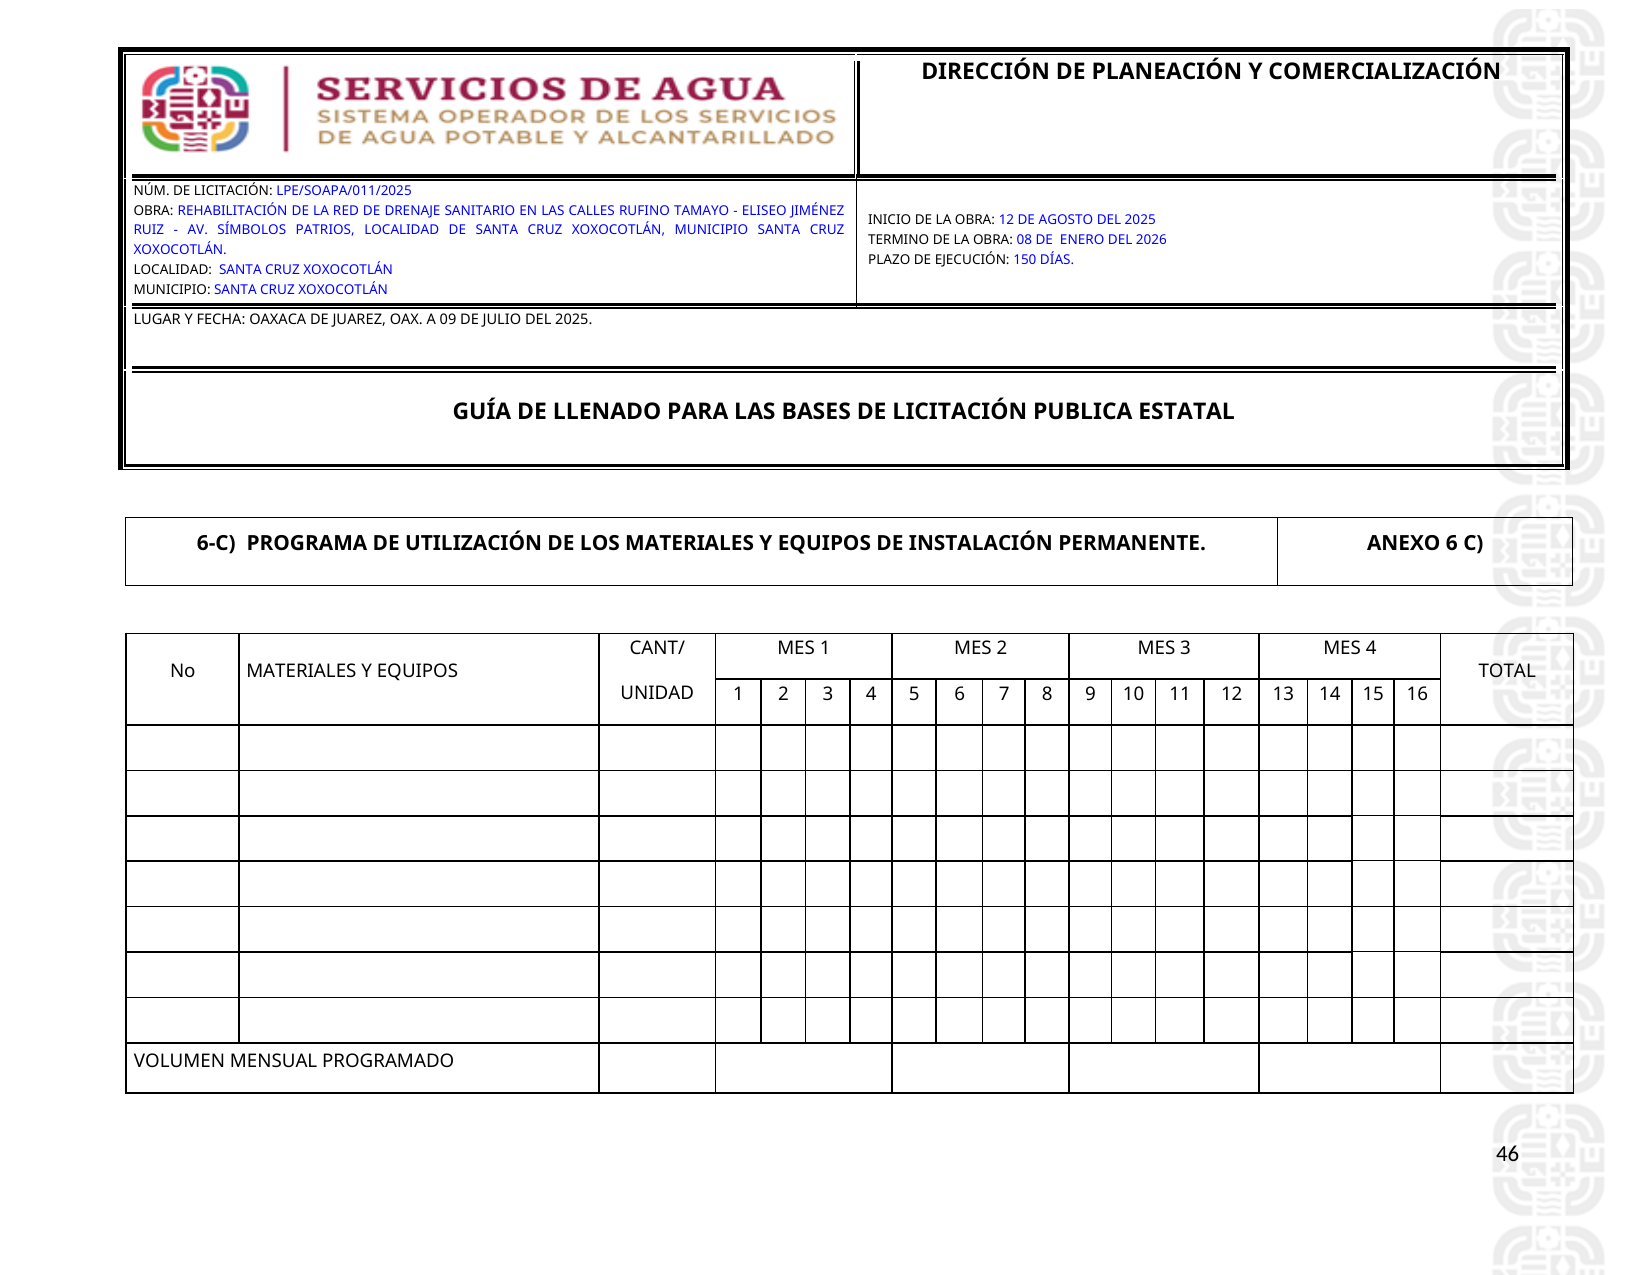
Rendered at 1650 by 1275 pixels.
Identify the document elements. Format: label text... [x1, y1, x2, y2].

table_cell [1070, 1044, 1258, 1092]
table_cell [1205, 817, 1258, 860]
table_cell [1026, 726, 1068, 769]
table_cell [762, 771, 805, 815]
table_cell [1026, 771, 1068, 815]
table_cell [1112, 953, 1155, 997]
table_cell [1441, 726, 1573, 769]
table_cell [893, 726, 935, 769]
table_cell [1395, 907, 1440, 951]
table_cell [1070, 907, 1111, 951]
table_cell [716, 907, 760, 951]
table_cell 8 [1026, 680, 1068, 724]
table_cell [1308, 771, 1351, 815]
table_cell [1260, 817, 1307, 860]
table_cell [937, 726, 982, 769]
table_cell [716, 817, 760, 860]
table_cell 1 [716, 680, 760, 724]
table_cell [127, 862, 238, 906]
table_cell [1156, 907, 1203, 951]
table_header ANEXO 6 C) [1278, 518, 1572, 585]
table_cell [716, 726, 760, 769]
table_cell 4 [851, 680, 891, 724]
table_cell [716, 771, 760, 815]
table_cell 2 [762, 680, 805, 724]
table_cell [600, 953, 715, 997]
table_cell [127, 771, 238, 815]
table_cell [983, 862, 1024, 906]
table_cell [1308, 726, 1351, 769]
table_cell [1353, 816, 1393, 860]
table_header No [127, 634, 238, 724]
table_cell [762, 862, 805, 906]
table_cell [1308, 862, 1351, 906]
table_cell [1112, 998, 1155, 1042]
table_cell [937, 953, 982, 997]
table_cell [1441, 953, 1573, 997]
table_cell 6 [937, 680, 982, 724]
table_cell [1156, 998, 1203, 1042]
table_cell [851, 726, 891, 769]
table_cell [937, 907, 982, 951]
table_cell [1308, 907, 1351, 951]
table_header MES 1 [716, 634, 891, 678]
table_cell [851, 953, 891, 997]
table_cell 3 [806, 680, 849, 724]
table_cell [1395, 998, 1440, 1042]
table_cell [1156, 726, 1203, 769]
table_cell [1156, 817, 1203, 860]
table_cell [806, 953, 849, 997]
table_cell [1070, 862, 1111, 906]
table_cell [1026, 998, 1068, 1042]
table_cell [762, 907, 805, 951]
table_cell [983, 953, 1024, 997]
table_cell [1395, 952, 1440, 997]
table_cell [1441, 1044, 1573, 1092]
table_cell [716, 862, 760, 906]
table_cell [983, 817, 1024, 860]
table_cell [127, 907, 238, 951]
table_cell [1112, 862, 1155, 906]
table_cell [1260, 953, 1307, 997]
table_cell 10 [1112, 680, 1155, 724]
table_cell [600, 862, 715, 906]
table_cell [600, 817, 715, 860]
table_cell [983, 771, 1024, 815]
table_cell [983, 726, 1024, 769]
table_cell [716, 953, 760, 997]
table_cell [1026, 862, 1068, 906]
table_cell [1026, 907, 1068, 951]
table_cell [1353, 726, 1393, 769]
table_cell [240, 817, 598, 860]
table_cell 11 [1156, 680, 1203, 724]
table_cell [851, 771, 891, 815]
picture [1477, 9, 1608, 1275]
table_header MES 3 [1070, 634, 1258, 678]
table_cell [127, 953, 238, 997]
table_cell [127, 817, 238, 860]
table_cell VOLUMEN MENSUAL PROGRAMADO [127, 1044, 598, 1092]
table_cell [893, 1044, 1068, 1092]
table_cell [806, 771, 849, 815]
table_cell [1395, 771, 1440, 815]
table_cell [1260, 862, 1307, 906]
picture [137, 56, 845, 167]
table_cell [1070, 726, 1111, 769]
table_cell [851, 907, 891, 951]
table_cell [937, 998, 982, 1042]
table_header CANT/ UNIDAD [600, 634, 715, 724]
table_cell [600, 726, 715, 769]
table_cell [1205, 862, 1258, 906]
table_cell [1353, 907, 1393, 951]
table_cell [1156, 953, 1203, 997]
table_cell [1026, 953, 1068, 997]
table_cell [762, 998, 805, 1042]
table_cell [762, 953, 805, 997]
table_cell 5 [893, 680, 935, 724]
table_cell [1205, 998, 1258, 1042]
table_cell 9 [1070, 680, 1111, 724]
table_cell [240, 998, 598, 1042]
table_cell [1112, 771, 1155, 815]
table_cell [1441, 907, 1573, 951]
picture [1477, 52, 1565, 469]
table_cell 7 [983, 680, 1024, 724]
table_cell [1353, 861, 1393, 906]
table_cell [1353, 952, 1393, 997]
table_cell [240, 726, 598, 769]
table_cell [851, 817, 891, 860]
table_cell [1112, 907, 1155, 951]
table_header MES 4 [1260, 634, 1440, 678]
table_cell [1026, 817, 1068, 860]
table_cell [1395, 816, 1440, 860]
table_cell [1395, 726, 1440, 769]
table_cell [893, 817, 935, 860]
table_cell [1308, 998, 1351, 1042]
table_header MES 2 [893, 634, 1068, 678]
table_cell [1260, 907, 1307, 951]
table_cell [1260, 998, 1307, 1042]
table_cell [1353, 998, 1393, 1042]
table_cell [1205, 907, 1258, 951]
table_cell [983, 907, 1024, 951]
table_header MATERIALES Y EQUIPOS [240, 634, 598, 724]
table_cell [600, 1044, 715, 1092]
table_cell [806, 862, 849, 906]
table_cell [1112, 817, 1155, 860]
table_cell 14 [1308, 680, 1351, 724]
table_cell [1441, 998, 1573, 1042]
table_cell [240, 862, 598, 906]
table_cell [1112, 726, 1155, 769]
table_cell [806, 907, 849, 951]
table_cell [893, 862, 935, 906]
table_cell [851, 998, 891, 1042]
table_cell [600, 907, 715, 951]
table_cell [762, 726, 805, 769]
table_cell [1441, 771, 1573, 815]
table_cell [1353, 771, 1393, 815]
table_cell [1205, 771, 1258, 815]
table_cell [240, 907, 598, 951]
table_cell [806, 817, 849, 860]
table_header TOTAL [1441, 634, 1573, 724]
table_cell [851, 862, 891, 906]
table_cell [983, 998, 1024, 1042]
table_cell [1260, 1044, 1440, 1092]
table_cell [1205, 953, 1258, 997]
table_cell [937, 817, 982, 860]
table_cell [762, 817, 805, 860]
table_cell [806, 726, 849, 769]
table_cell [1070, 771, 1111, 815]
table_cell [600, 771, 715, 815]
table_cell [806, 998, 849, 1042]
table_header 6-C) PROGRAMA DE UTILIZACIÓN DE LOS MATERIALES Y EQUIPOS DE INSTALACIÓN PERMANENTE. [126, 518, 1277, 585]
table_cell [893, 953, 935, 997]
table_cell [937, 771, 982, 815]
table_cell [1308, 817, 1351, 860]
table_cell 13 [1260, 680, 1307, 724]
table_cell [1205, 726, 1258, 769]
table_cell [716, 1044, 891, 1092]
table_cell [893, 907, 935, 951]
table_cell [1308, 953, 1351, 997]
table_cell [1156, 862, 1203, 906]
table_cell [1156, 771, 1203, 815]
table_cell [716, 998, 760, 1042]
table_cell [1070, 998, 1111, 1042]
table_cell [127, 726, 238, 769]
table_cell [893, 771, 935, 815]
table_cell [1070, 817, 1111, 860]
table_cell 15 [1353, 680, 1393, 724]
table_cell 12 [1205, 680, 1258, 724]
table_cell [600, 998, 715, 1042]
table_cell [240, 953, 598, 997]
table_cell [127, 998, 238, 1042]
table_cell [1395, 861, 1440, 906]
table_cell [1441, 817, 1573, 860]
table_cell [1070, 953, 1111, 997]
table_cell [1260, 771, 1307, 815]
table_cell [893, 998, 935, 1042]
table_cell [240, 771, 598, 815]
table_cell 16 [1395, 680, 1440, 724]
table_cell [1441, 862, 1573, 906]
table_cell [1260, 726, 1307, 769]
table_cell [937, 862, 982, 906]
